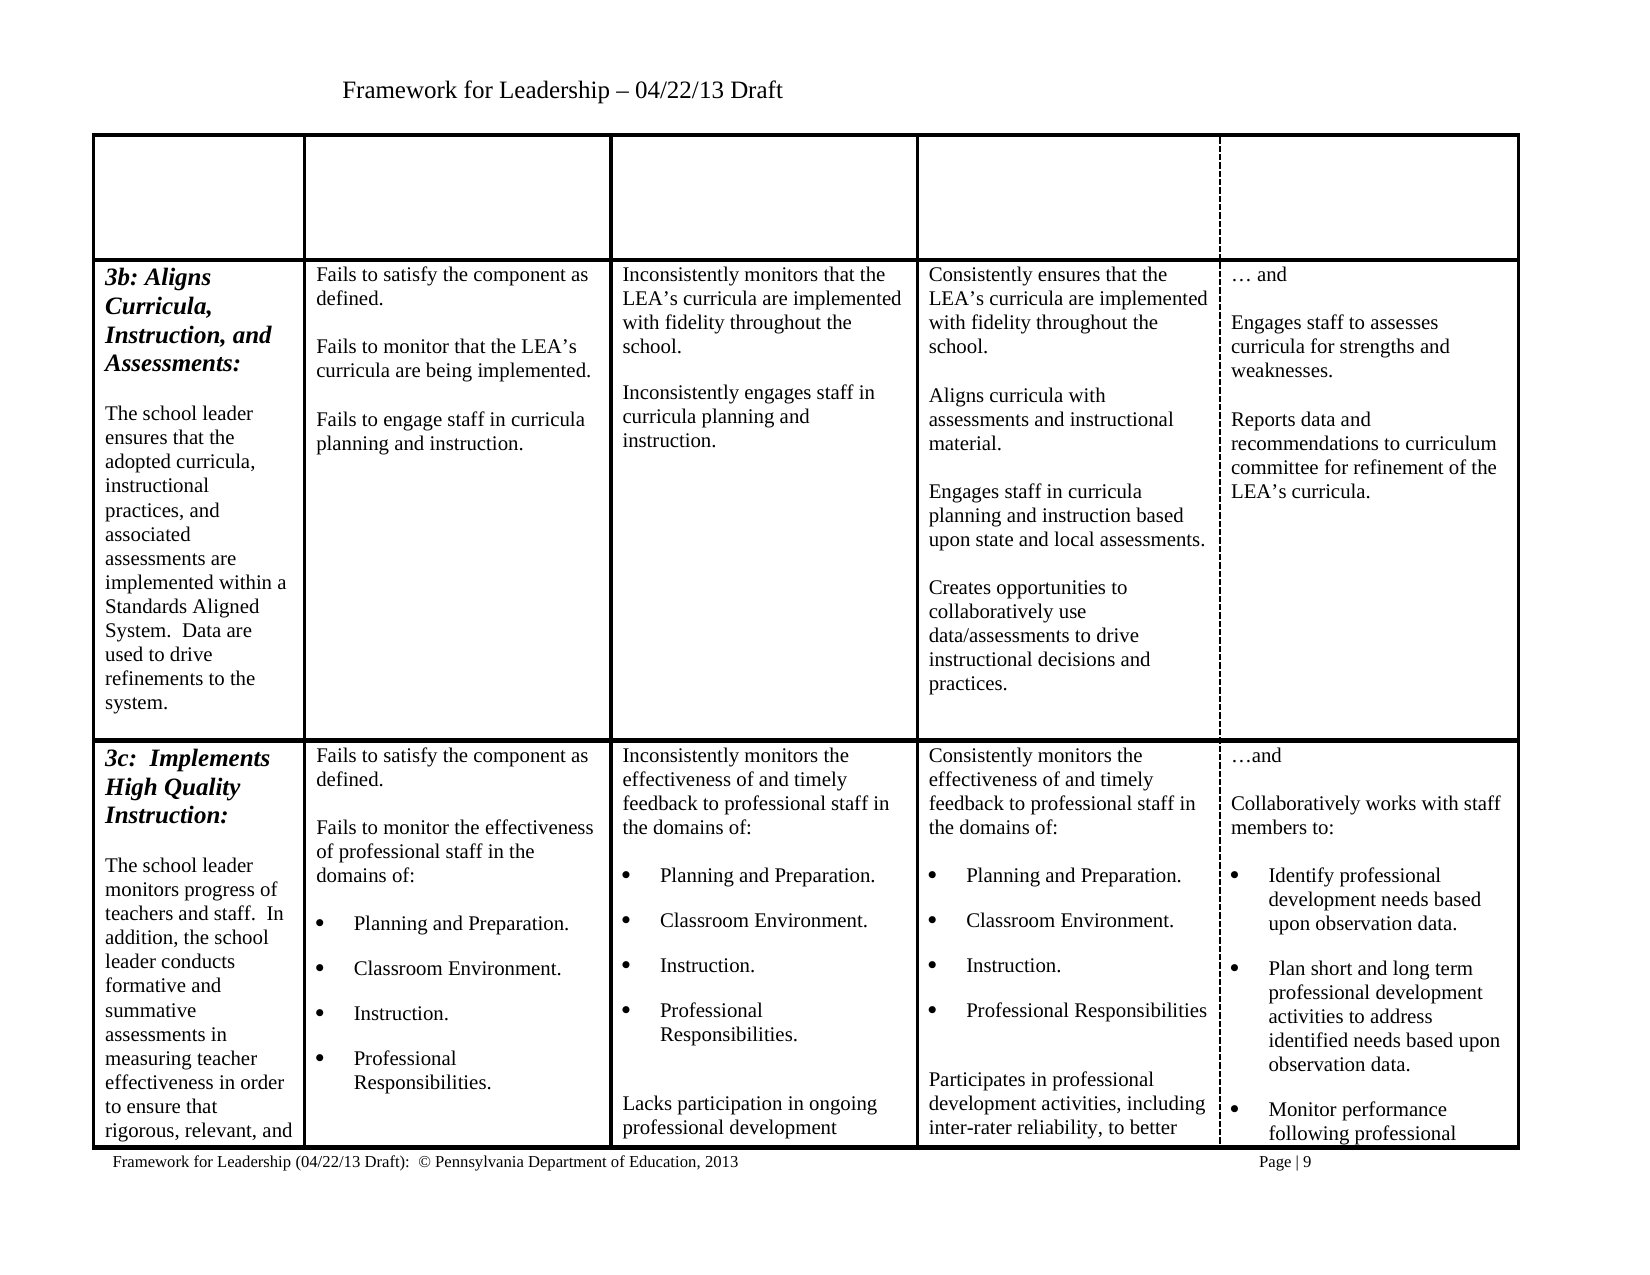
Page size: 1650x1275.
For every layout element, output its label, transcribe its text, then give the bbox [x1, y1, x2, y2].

table_cell Inconsistently monitors that the LEA’s curricula are implemented with fidelity throughout the school. Inconsistently engages staff in curricula planning and instruction. [613, 262, 916, 738]
table_cell Consistently ensures that the LEA’s curricula are implemented with fidelity throughout the school. Aligns curricula with assessments and instructional material. Engages staff in curricula planning and instruction based upon state and local assessments. Creates opportunities to collaboratively use data/assessments to drive instructional decisions and practices. [919, 262, 1219, 738]
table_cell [613, 743, 916, 1145]
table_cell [1220, 743, 1517, 1145]
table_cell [613, 137, 916, 257]
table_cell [95, 137, 303, 257]
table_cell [306, 137, 609, 257]
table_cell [919, 743, 1219, 1145]
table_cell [1220, 137, 1517, 257]
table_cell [306, 743, 609, 1145]
table_cell 3b: Aligns Curricula, Instruction, and Assessments: The school leader ensures that the adopted curricula, instructional practices, and associated assessments are implemented within a Standards Aligned System. Data are used to drive refinements to the system. [95, 262, 303, 738]
table_cell … and Engages staff to assesses curricula for strengths and weaknesses. Reports data and recommendations to curriculum committee for refinement of the LEA’s curricula. [1220, 262, 1517, 738]
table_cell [919, 137, 1219, 257]
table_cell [95, 743, 303, 1145]
table_cell Fails to satisfy the component as defined. Fails to monitor that the LEA’s curricula are being implemented. Fails to engage staff in curricula planning and instruction. [306, 262, 609, 738]
